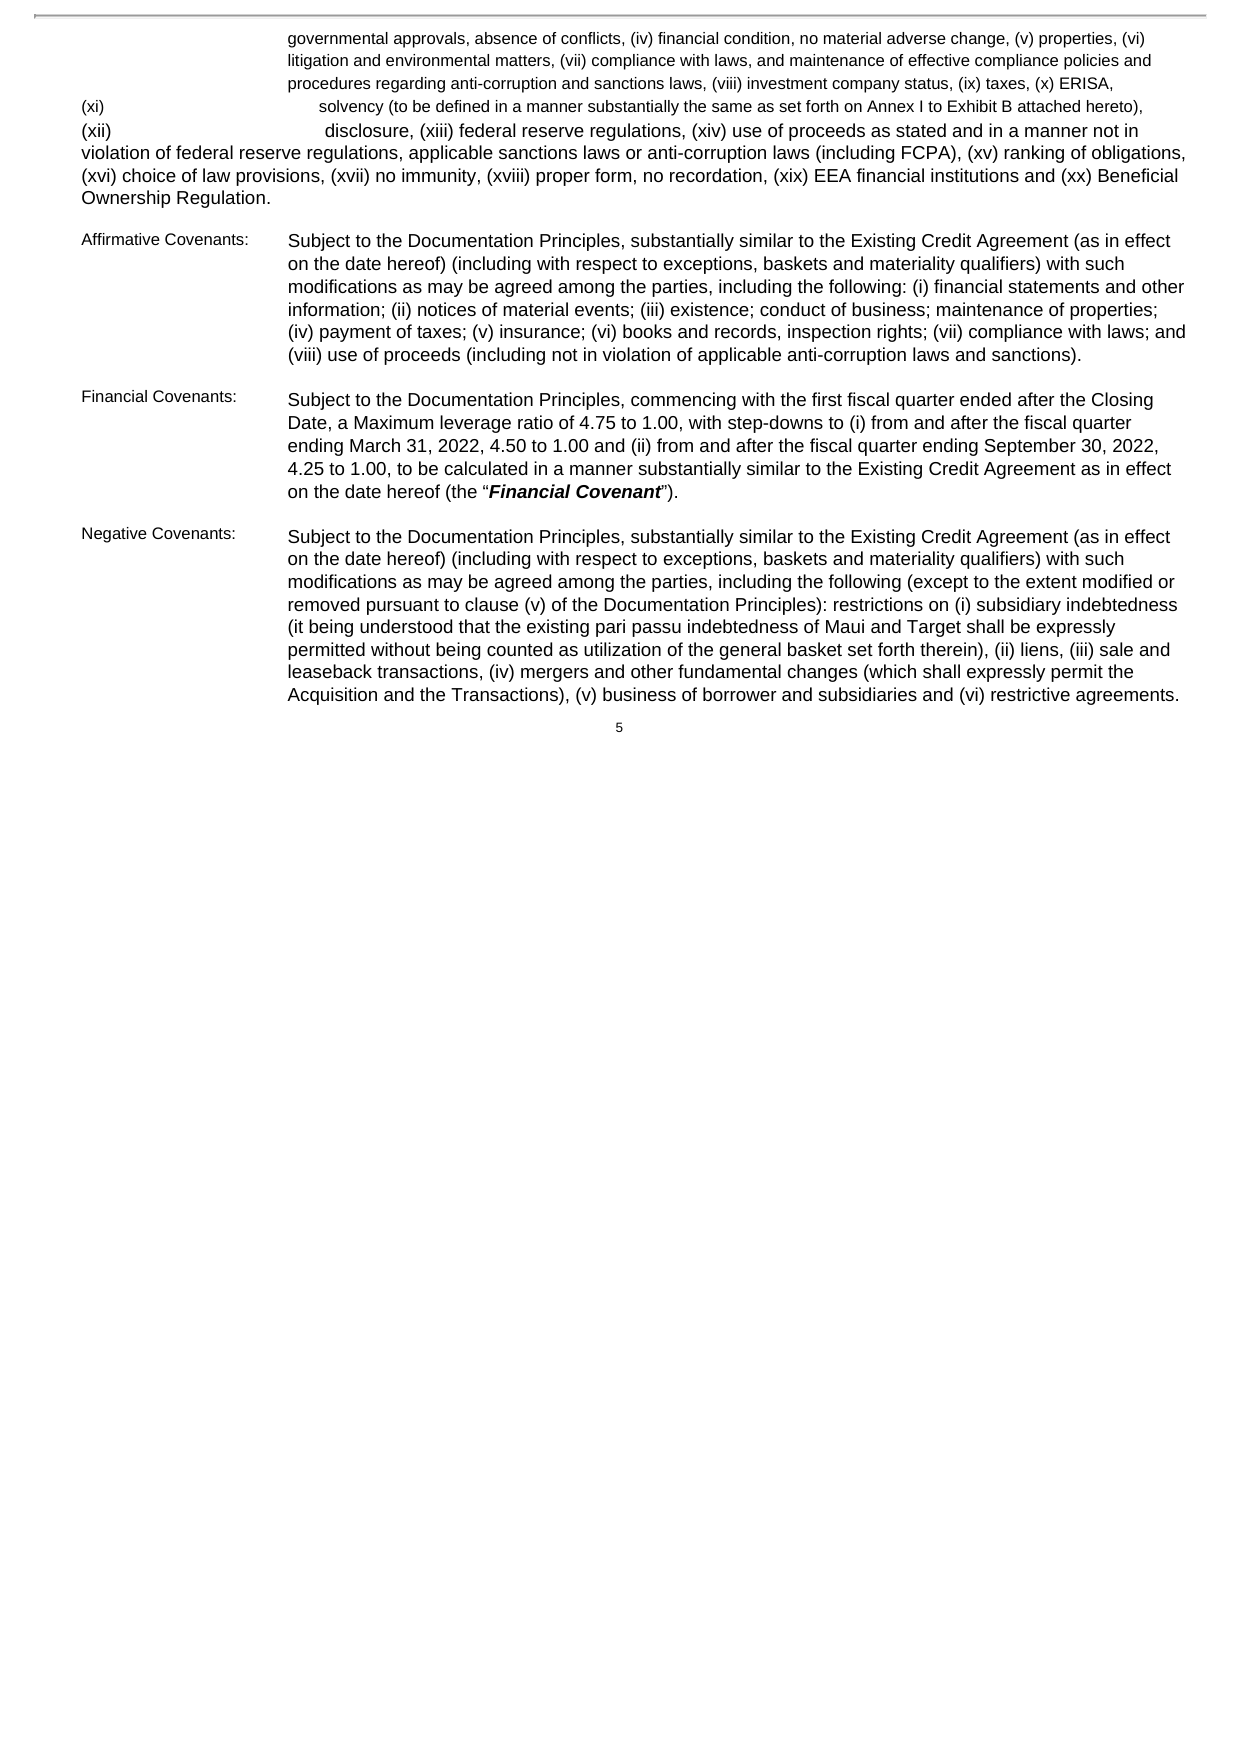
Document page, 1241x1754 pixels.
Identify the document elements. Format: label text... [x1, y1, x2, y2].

picture [34, 14, 1207, 19]
text governmental approvals, absence of conflicts, (iv) financial condition, no material adverse change, (v) properties, (vi) litigation and environmental matters, (vii) compliance with laws, and maintenance of effective compliance policies and procedures regarding anti-corruption and sanctions laws, (viii) investment company status, (ix) taxes, (x) ERISA, [287, 28, 1182, 93]
text Subject to the Documentation Principles, commencing with the first fiscal quarter ended after the Closing Date, a Maximum leverage ratio of 4.75 to 1.00, with step-downs to (i) from and after the fiscal quarter ending March 31, 2022, 4.50 to 1.00 and (ii) from and after the fiscal quarter ending September 30, 2022, 4.25 to 1.00, to be calculated in a manner substantially similar to the Existing Credit Agreement as in effect on the date hereof (the “Financial Covenant”). [287, 389, 1188, 502]
list solvency (to be defined in a manner substantially the same as set forth on Annex I to Exhibit B attached hereto), [81, 97, 1188, 116]
text Affirmative Covenants: [81, 230, 258, 249]
text Subject to the Documentation Principles, substantially similar to the Existing Credit Agreement (as in effect on the date hereof) (including with respect to exceptions, baskets and materiality qualifiers) with such modifications as may be agreed among the parties, including the following (except to the extent modified or removed pursuant to clause (v) of the Documentation Principles): restrictions on (i) subsidiary indebtedness (it being understood that the existing pari passu indebtedness of Maui and Target shall be expressly permitted without being counted as utilization of the general basket set forth therein), (ii) liens, (iii) sale and leaseback transactions, (iv) mergers and other fundamental changes (which shall expressly permit the Acquisition and the Transactions), (v) business of borrower and subsidiaries and (vi) restrictive agreements. [287, 526, 1184, 705]
text Financial Covenants: [81, 387, 242, 406]
text Subject to the Documentation Principles, substantially similar to the Existing Credit Agreement (as in effect on the date hereof) (including with respect to exceptions, baskets and materiality qualifiers) with such modifications as may be agreed among the parties, including the following: (i) financial statements and other information; (ii) notices of material events; (iii) existence; conduct of business; maintenance of properties; (iv) payment of taxes; (v) insurance; (vi) books and records, inspection rights; (vii) compliance with laws; and (viii) use of proceeds (including not in violation of applicable anti-corruption laws and sanctions). [288, 230, 1188, 366]
text Negative Covenants: [81, 523, 239, 543]
list disclosure, (xiii) federal reserve regulations, (xiv) use of proceeds as stated and in a manner not in violation of federal reserve regulations, applicable sanctions laws or anti-corruption laws (including FCPA), (xv) ranking of obligations, (xvi) choice of law provisions, (xvii) no immunity, (xviii) proper form, no recordation, (xix) EEA financial institutions and (xx) Beneficial Ownership Regulation. [81, 119, 1188, 209]
text 5 [81, 719, 1157, 735]
